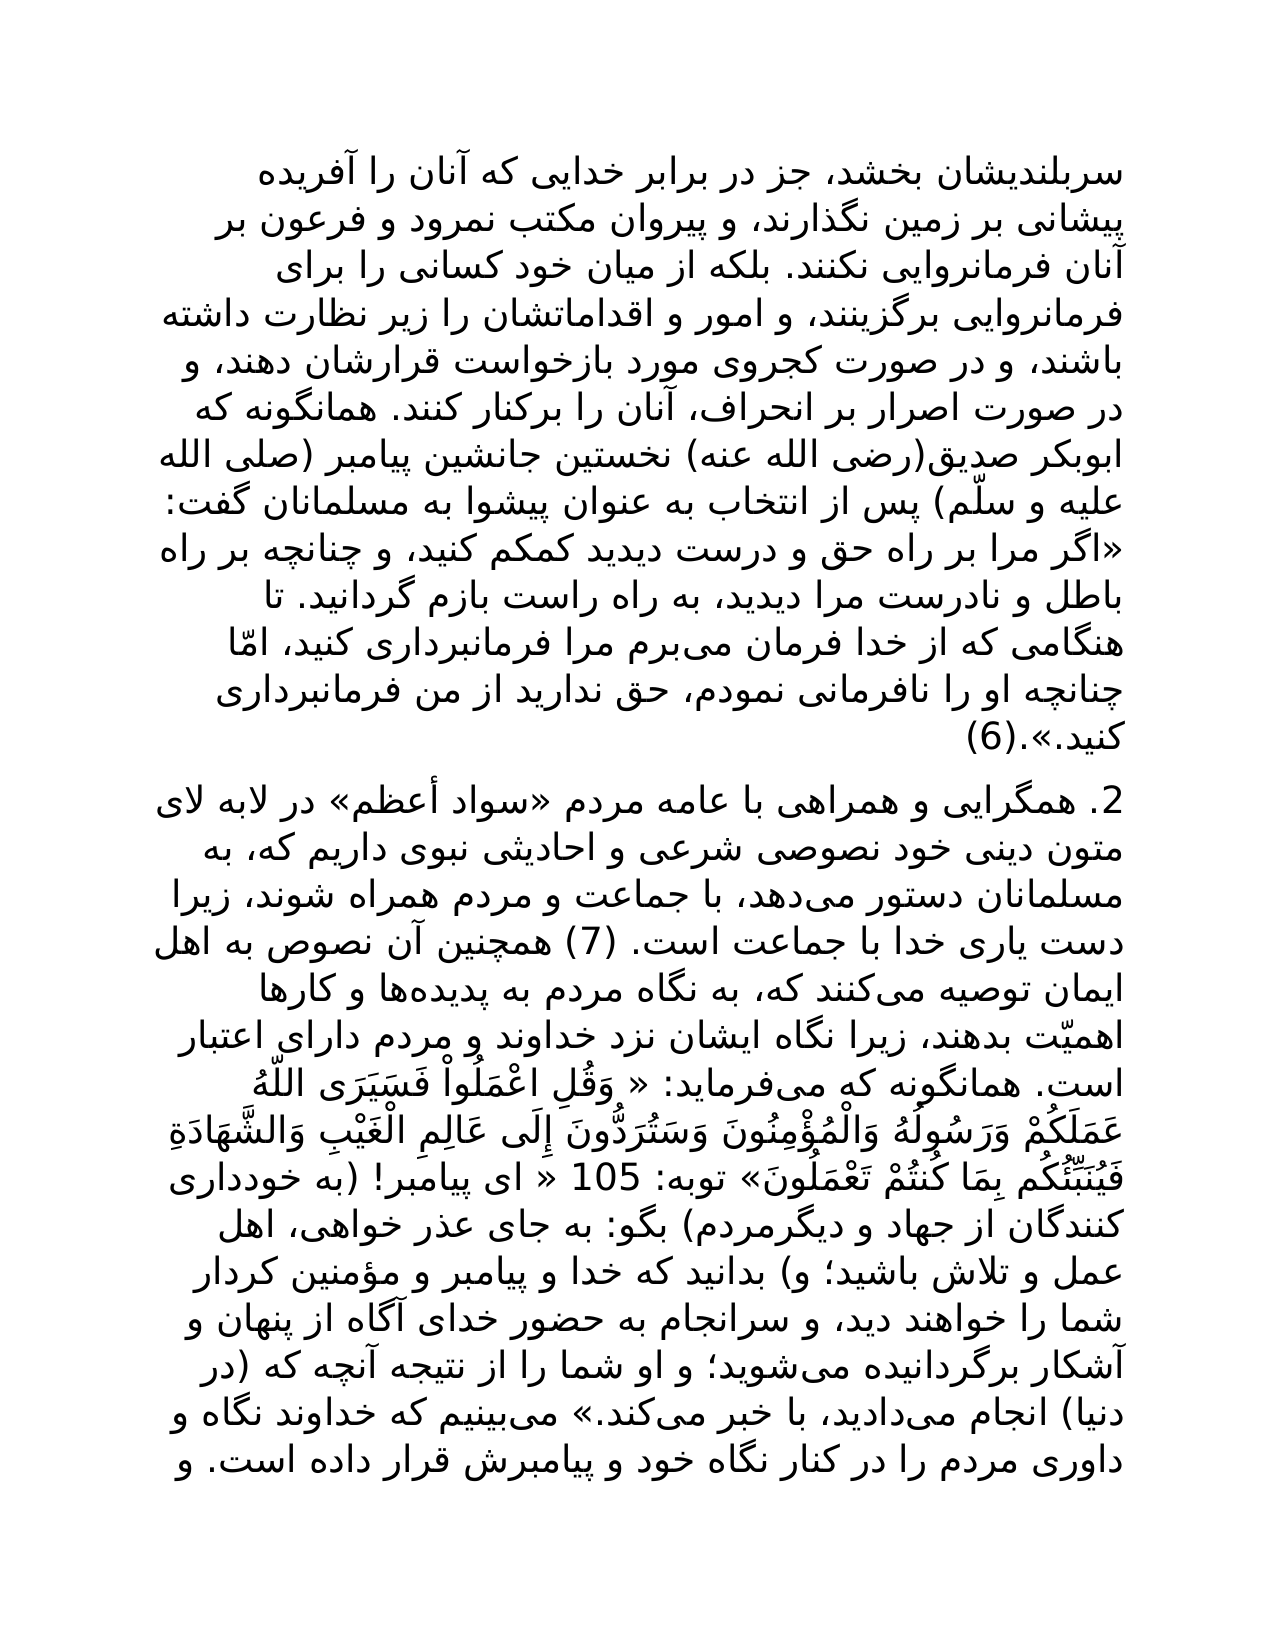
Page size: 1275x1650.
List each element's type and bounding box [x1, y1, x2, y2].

text [150, 779, 1125, 1482]
text [150, 150, 1125, 759]
